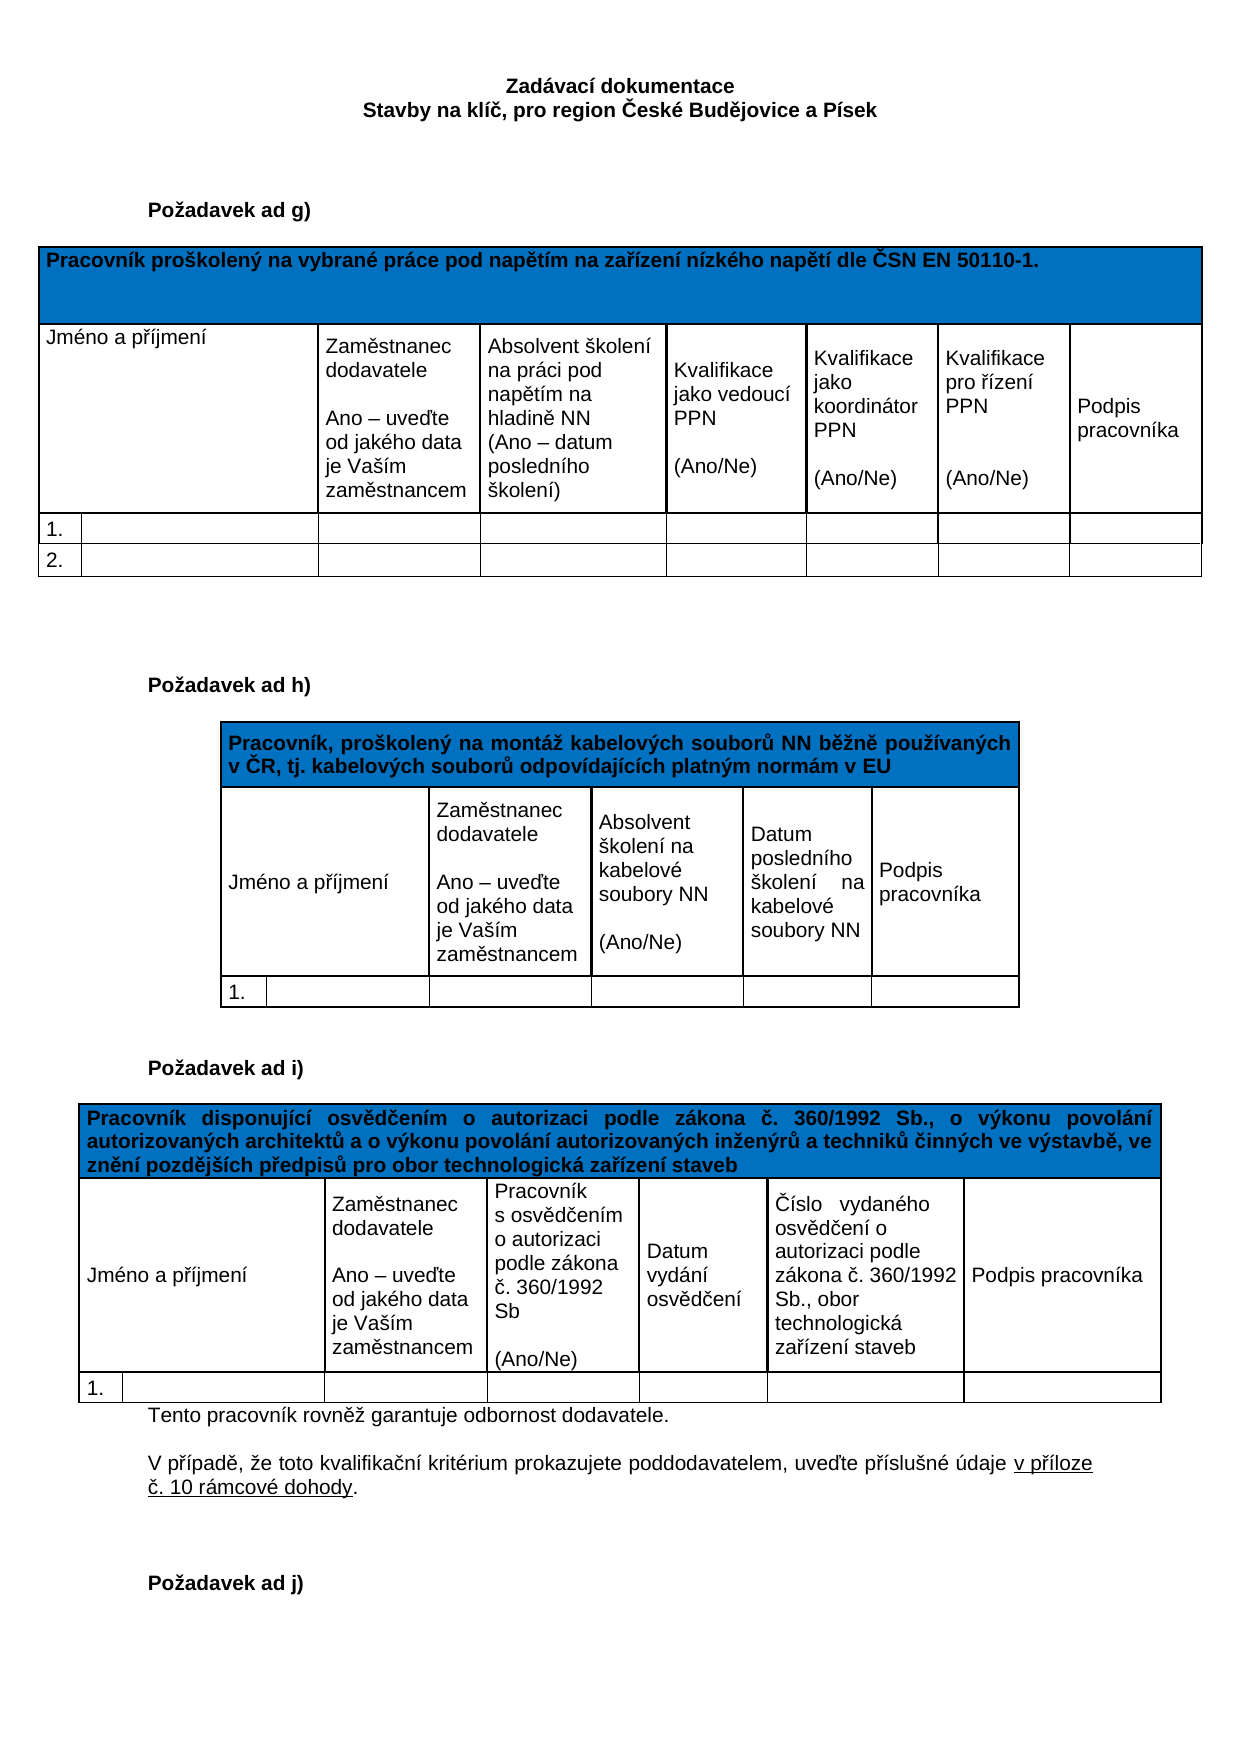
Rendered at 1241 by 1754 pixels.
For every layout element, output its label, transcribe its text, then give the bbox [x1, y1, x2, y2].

table_cell Jméno a příjmení [40, 325, 317, 512]
table_cell Zaměstnanec dodavatele Ano – uveďte od jakého data je Vaším zaměstnancem [430, 788, 590, 975]
table_cell [325, 1373, 487, 1402]
table_cell [939, 514, 1069, 543]
text Požadavek ad j) [148, 1571, 1093, 1595]
table_cell Kvalifikace jako koordinátor PPN (Ano/Ne) [808, 325, 937, 512]
table_cell [939, 544, 1069, 576]
table_cell [123, 1373, 324, 1402]
table_header Pracovník disponující osvědčením o autorizaci podle zákona č. 360/1992 Sb., o výkonu povolání autorizovaných architektů a o výkonu povolání autorizovaných inženýrů a techniků činných ve výstavbě, ve znění pozdějších předpisů pro obor technologická zařízení staveb [80, 1105, 1160, 1177]
table_cell [807, 514, 937, 543]
table_cell [592, 977, 743, 1006]
text Požadavek ad g) [148, 198, 1093, 222]
table_cell [807, 544, 938, 576]
table_cell [488, 1373, 639, 1402]
table_header Pracovník, proškolený na montáž kabelových souborů NN běžně používaných v ČR, tj. kabelových souborů odpovídajících platným normám v EU [222, 723, 1018, 786]
table_cell [82, 544, 318, 576]
table_cell [640, 1373, 767, 1402]
table_cell Absolvent školení na kabelové soubory NN (Ano/Ne) [593, 788, 742, 975]
table_cell 2. [39, 544, 81, 576]
table_cell 1. [80, 1373, 122, 1402]
text Požadavek ad h) [148, 673, 1093, 697]
table_cell Pracovník s osvědčením o autorizaci podle zákona č. 360/1992 Sb (Ano/Ne) [488, 1179, 638, 1371]
table_cell [82, 514, 318, 543]
table_header Pracovník proškolený na vybrané práce pod napětím na zařízení nízkého napětí dle ČSN EN 50110-1. [40, 248, 1201, 323]
table_cell [744, 977, 871, 1006]
table_cell 1. [40, 514, 81, 543]
table_cell [768, 1373, 963, 1402]
table_cell [1071, 514, 1201, 543]
table_cell [965, 1373, 1160, 1402]
table_cell [319, 514, 480, 543]
table_cell [481, 544, 666, 576]
table_cell Datum vydání osvědčení [640, 1179, 766, 1371]
table_cell Jméno a příjmení [80, 1179, 324, 1371]
table_cell Jméno a příjmení [222, 788, 428, 975]
table_cell [319, 544, 480, 576]
text Tento pracovník rovněž garantuje odbornost dodavatele. [148, 1403, 1093, 1427]
table_cell [667, 514, 806, 543]
table_cell Číslo vydaného osvědčení o autorizaci podle zákona č. 360/1992 Sb., obor technologická zařízení staveb [769, 1179, 963, 1371]
table_cell Kvalifikace jako vedoucí PPN (Ano/Ne) [668, 325, 805, 512]
table_cell Absolvent školení na práci pod napětím na hladině NN (Ano – datum posledního školení) [481, 325, 665, 512]
table_cell Datum posledního školení na kabelové soubory NN [744, 788, 871, 975]
table_cell [267, 977, 429, 1006]
table_cell Podpis pracovníka [1071, 325, 1201, 512]
table_cell [872, 977, 1018, 1006]
table_cell 1. [222, 977, 266, 1006]
table_cell Zaměstnanec dodavatele Ano – uveďte od jakého data je Vaším zaměstnancem [326, 1179, 486, 1371]
table_cell [430, 977, 591, 1006]
text Požadavek ad i) [148, 1055, 1093, 1079]
table_cell [1070, 543, 1201, 576]
table_cell Kvalifikace pro řízení PPN (Ano/Ne) [939, 325, 1069, 512]
table_cell [667, 544, 806, 576]
text V případě, že toto kvalifikační kritérium prokazujete poddodavatelem, uveďte příslušné údaje v příloze č. 10 rámcové dohody. [148, 1451, 1093, 1499]
table_cell Podpis pracovníka [965, 1179, 1160, 1371]
table_cell Podpis pracovníka [873, 788, 1018, 975]
table_cell Zaměstnanec dodavatele Ano – uveďte od jakého data je Vaším zaměstnancem [319, 325, 479, 512]
table_cell [481, 514, 666, 543]
